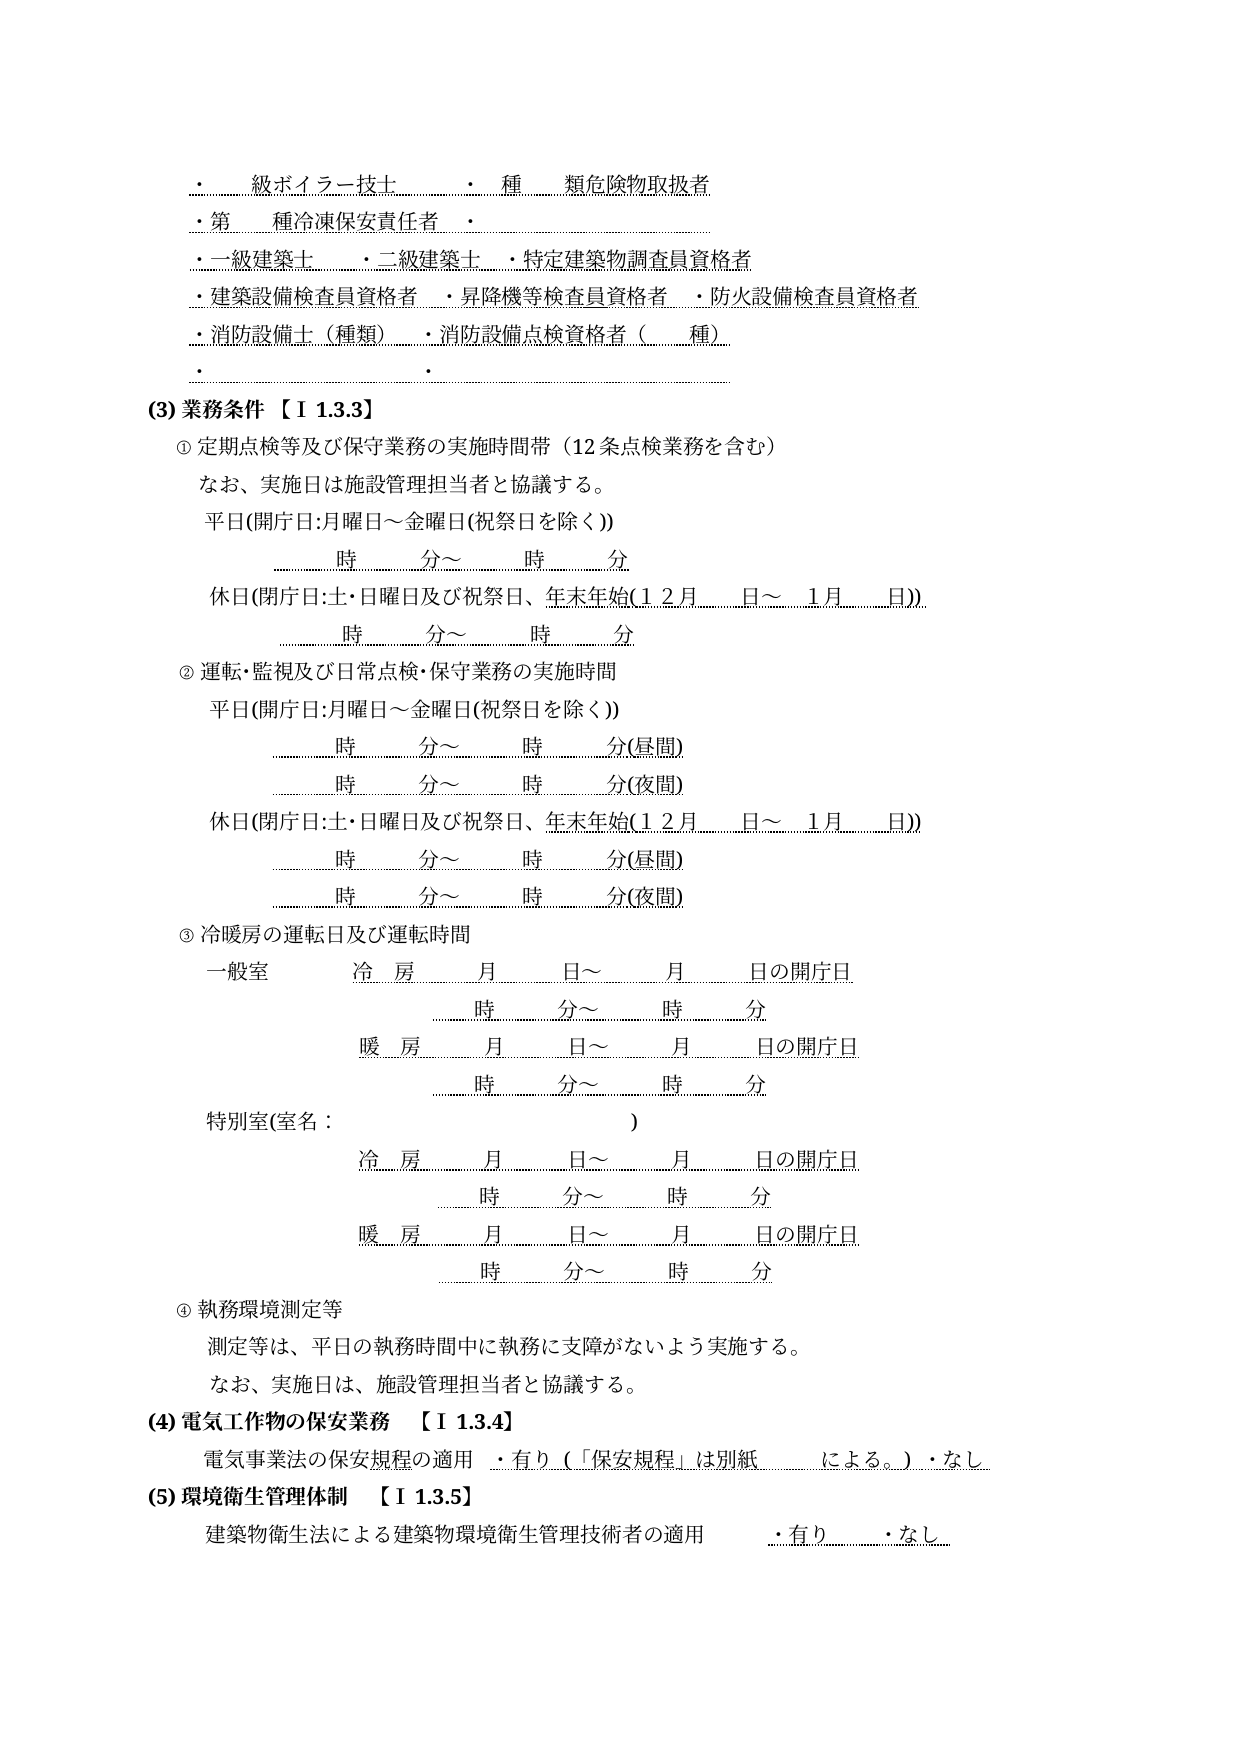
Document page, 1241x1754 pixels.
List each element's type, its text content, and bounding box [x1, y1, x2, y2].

text 時 分～ 時 分(昼間) [148, 727, 1092, 764]
text 一般室 冷 房 月 日～ 月 日の開庁日 [148, 952, 1092, 989]
text ② 運転･監視及び日常点検･保守業務の実施時間 [179, 652, 1092, 689]
text 特別室(室名： ) [148, 1102, 1092, 1139]
text 平日(開庁日:月曜日～金曜日(祝祭日を除く)) [148, 502, 1092, 539]
text 時 分～ 時 分 [148, 539, 1092, 577]
text ③ 冷暖房の運転日及び運転時間 [179, 914, 1092, 952]
text ① 定期点検等及び保守業務の実施時間帯（12条点検業務を含む） [148, 427, 1092, 464]
text 電気事業法の保安規程の適用 ・有り (「保安規程」は別紙 による。) ・なし [148, 1439, 1092, 1477]
text ・一級建築士 ・二級建築士 ・特定建築物調査員資格者 [148, 239, 1143, 277]
text 時 分～ 時 分 [245, 1064, 1092, 1102]
text ・建築設備検査員資格者 ・昇降機等検査員資格者 ・防火設備検査員資格者 [189, 277, 1092, 314]
text なお、実施日は、施設管理担当者と協議する。 [207, 1364, 1092, 1402]
text 平日(開庁日:月曜日～金曜日(祝祭日を除く)) [209, 689, 1092, 727]
text 休日(閉庁日:土･日曜日及び祝祭日、年末年始(１２月 日～ １月 日)) [209, 802, 1092, 839]
text 時 分～ 時 分 [244, 1252, 1092, 1289]
text なお、実施日は施設管理担当者と協議する。 [177, 464, 1092, 502]
text ・ 級ボイラー技士 ・ 種 類危険物取扱者 [189, 164, 1143, 202]
text 時 分～ 時 分(夜間) [148, 764, 1092, 802]
text 暖 房 月 日～ 月 日の開庁日 [245, 1027, 1092, 1064]
text 測定等は、平日の執務時間中に執務に支障がないよう実施する。 [207, 1327, 1092, 1364]
text 休日(閉庁日:土･日曜日及び祝祭日、年末年始(１２月 日～ １月 日)) [209, 577, 1092, 614]
text 時 分～ 時 分(夜間) [148, 877, 1092, 914]
text 暖 房 月 日～ 月 日の開庁日 [244, 1214, 1092, 1252]
text (5) 環境衛生管理体制 【Ⅰ1.3.5】 [148, 1477, 1092, 1514]
text (3) 業務条件 【Ⅰ1.3.3】 [148, 389, 1092, 427]
text (4) 電気工作物の保安業務 【Ⅰ1.3.4】 [148, 1402, 1092, 1439]
text ・ ・ [189, 352, 1092, 389]
text 冷 房 月 日～ 月 日の開庁日 [244, 1139, 1092, 1177]
text ④ 執務環境測定等 [148, 1289, 1092, 1327]
text 時 分～ 時 分(昼間) [148, 839, 1092, 877]
text ・第 種冷凍保安責任者 ・ [189, 202, 1143, 239]
text 時 分～ 時 分 [244, 1177, 1092, 1214]
text 建築物衛生法による建築物環境衛生管理技術者の適用 ・有り ・なし [191, 1514, 1092, 1552]
text ・消防設備士（種類） ・消防設備点検資格者（ 種） [189, 314, 1092, 352]
text 時 分～ 時 分 [209, 614, 1092, 652]
text 時 分～ 時 分 [245, 989, 1092, 1027]
